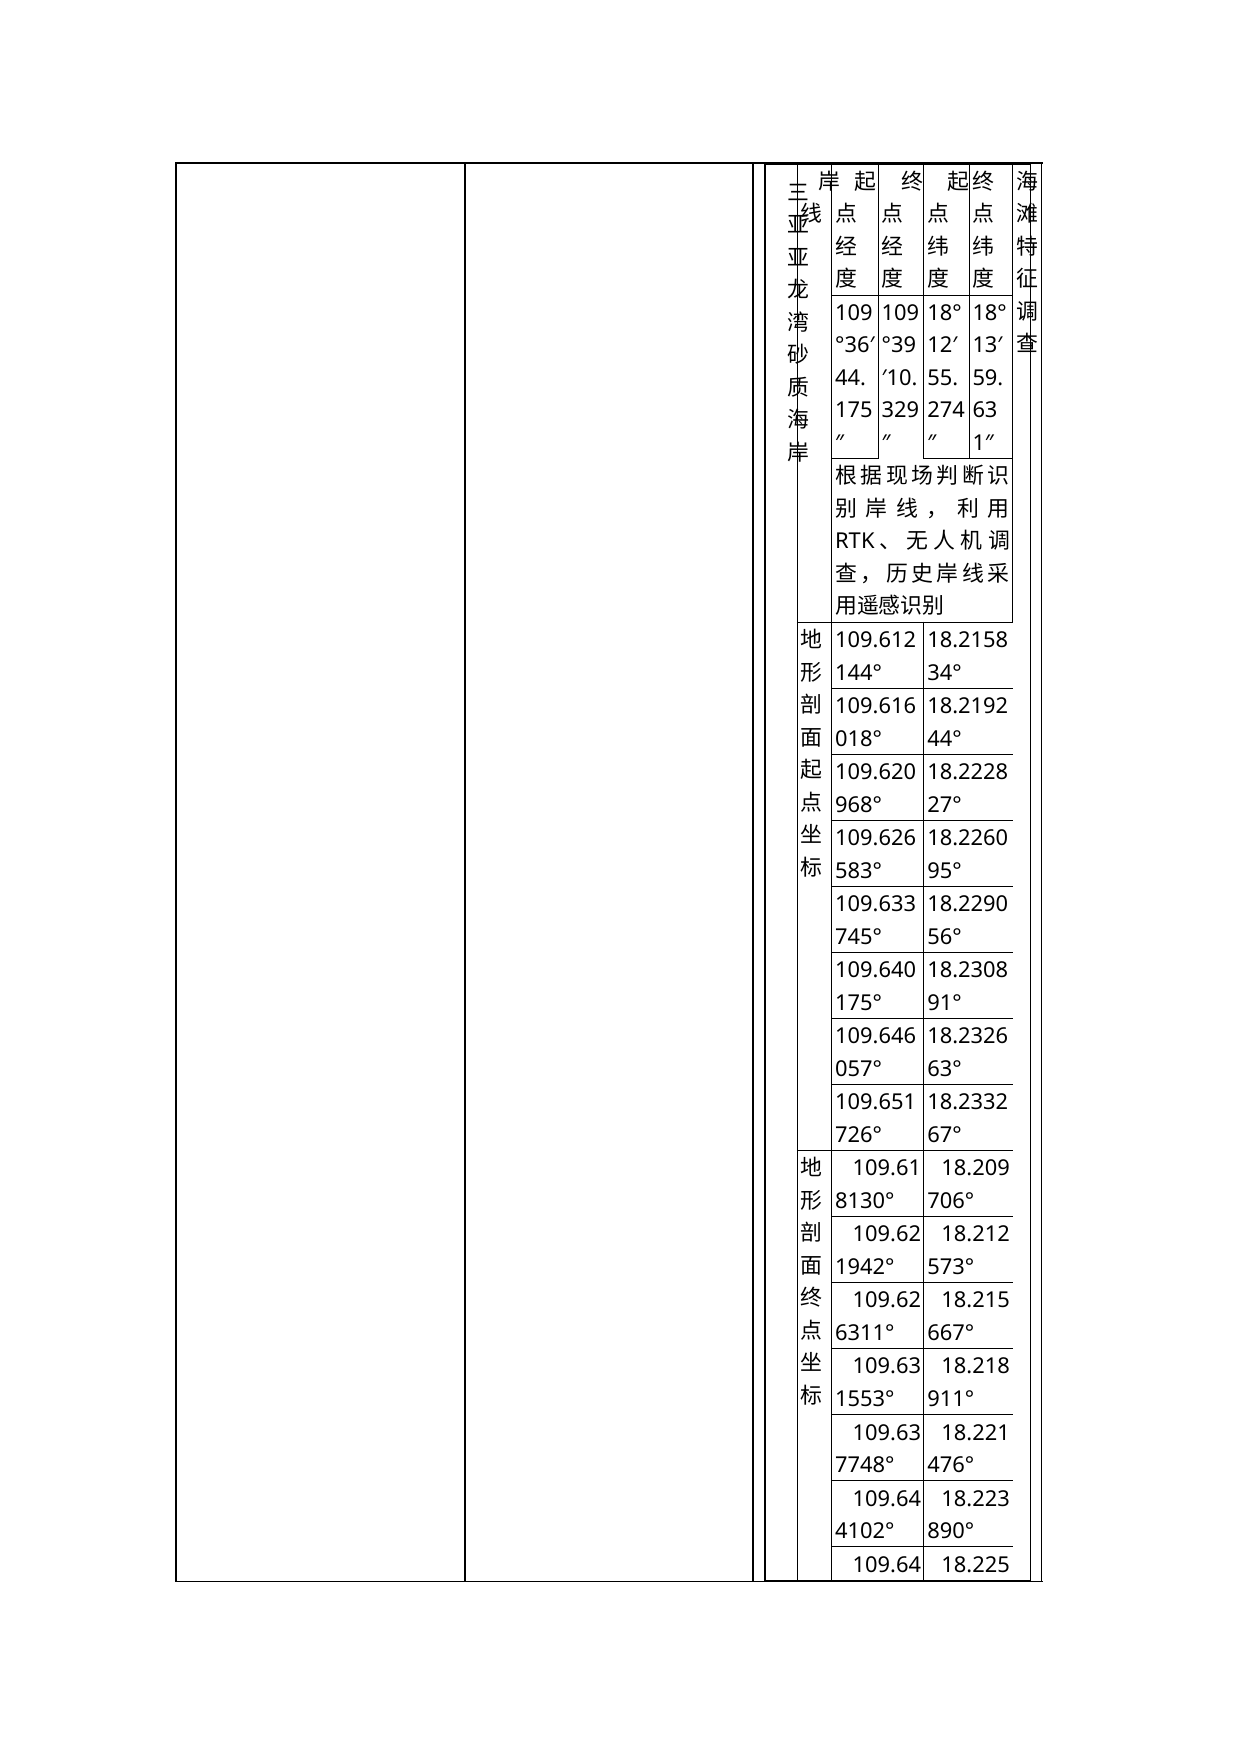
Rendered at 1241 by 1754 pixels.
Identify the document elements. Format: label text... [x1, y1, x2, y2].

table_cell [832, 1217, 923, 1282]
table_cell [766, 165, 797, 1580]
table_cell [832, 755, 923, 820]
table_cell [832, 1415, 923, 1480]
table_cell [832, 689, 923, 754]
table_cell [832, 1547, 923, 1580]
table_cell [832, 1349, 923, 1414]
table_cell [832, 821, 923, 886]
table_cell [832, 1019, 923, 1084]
table_cell ★ [466, 164, 752, 1581]
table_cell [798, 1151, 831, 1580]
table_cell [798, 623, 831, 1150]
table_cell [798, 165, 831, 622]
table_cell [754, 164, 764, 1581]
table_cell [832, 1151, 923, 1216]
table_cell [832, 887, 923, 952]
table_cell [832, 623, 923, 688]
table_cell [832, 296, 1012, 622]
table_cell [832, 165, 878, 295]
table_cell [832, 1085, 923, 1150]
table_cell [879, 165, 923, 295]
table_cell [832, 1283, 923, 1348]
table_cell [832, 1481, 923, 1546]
table_cell 1 [177, 164, 464, 1581]
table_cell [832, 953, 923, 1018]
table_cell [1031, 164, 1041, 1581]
